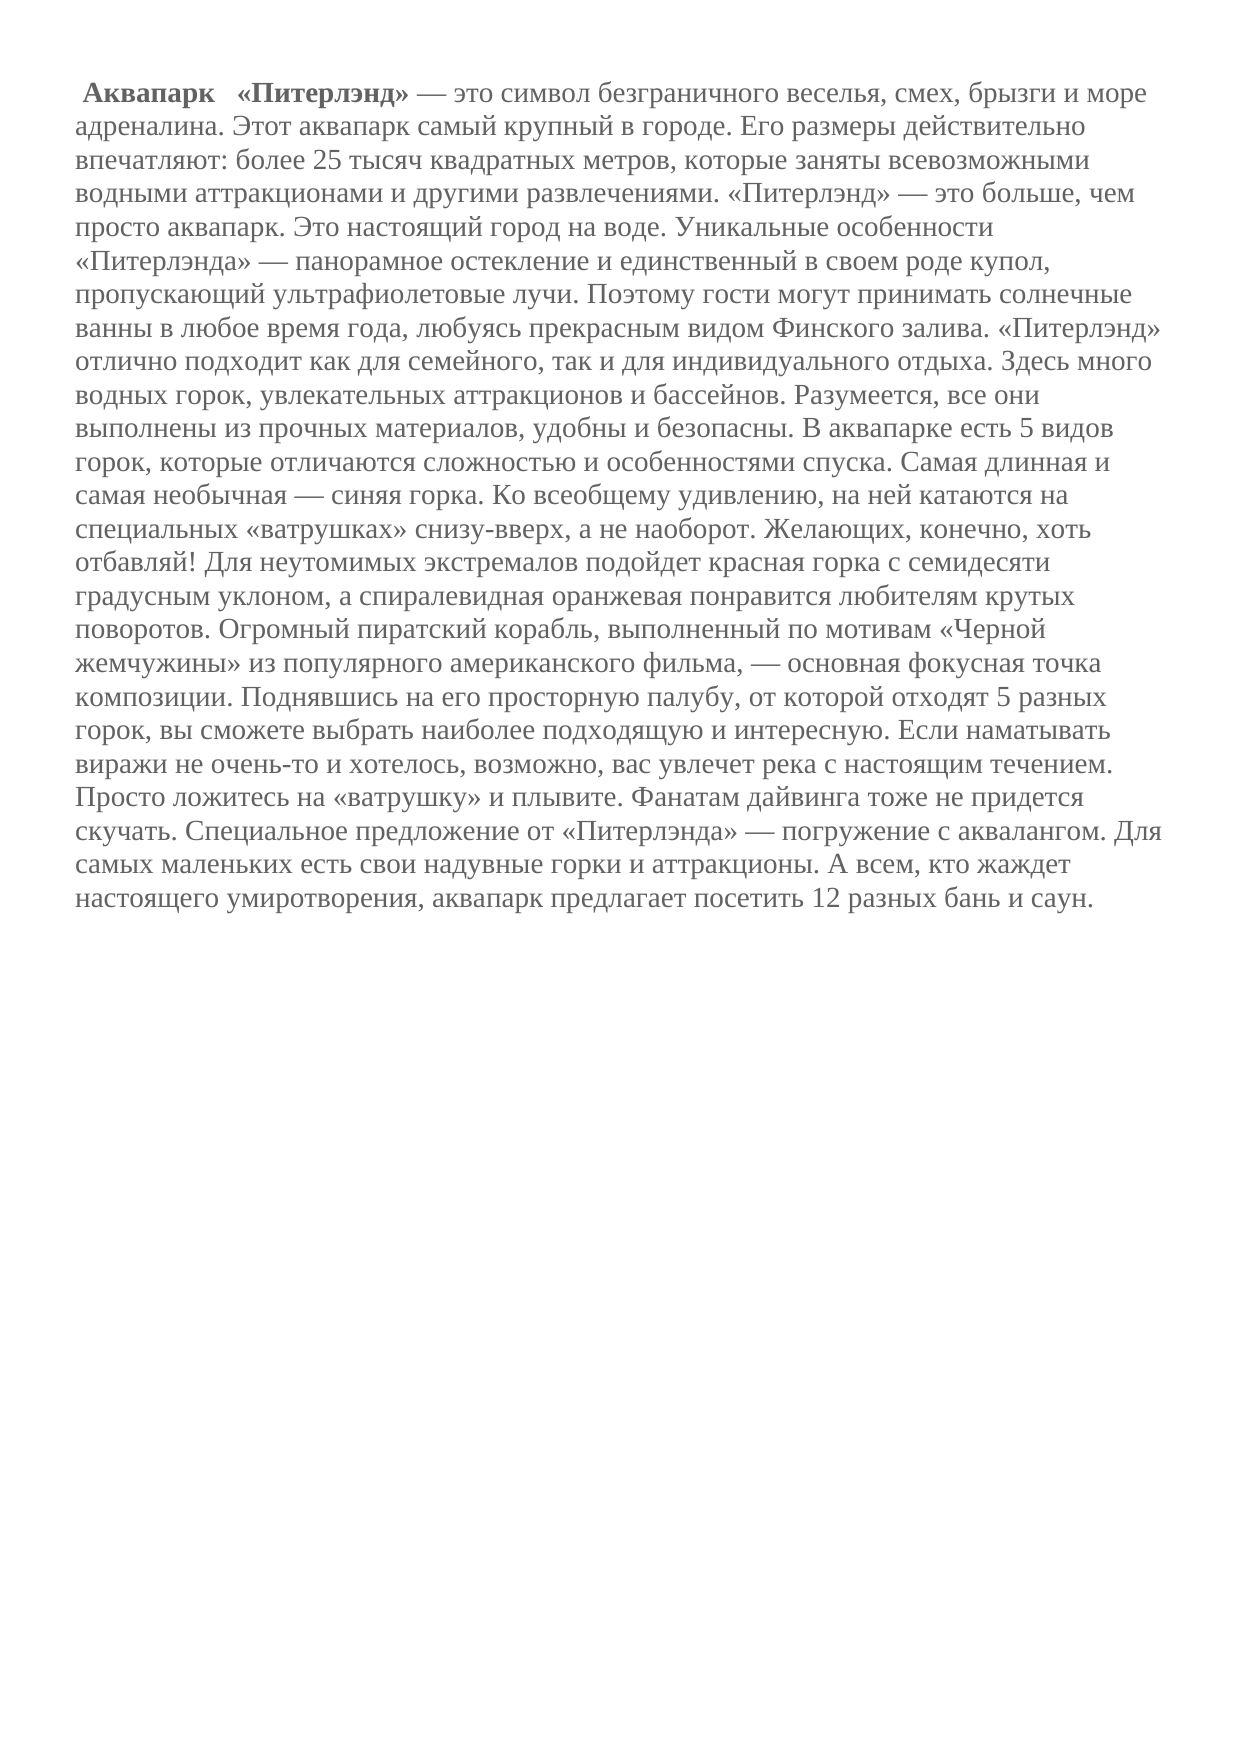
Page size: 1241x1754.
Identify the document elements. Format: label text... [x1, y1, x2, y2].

text Аквапарк «Питерлэнд» — это символ безграничного веселья, смех, брызги и море адреналина. Этот аквапарк самый крупный в городе. Его размеры действительно впечатляют: более 25 тысяч квадратных метров, которые заняты всевозможными водными аттракционами и другими развлечениями. «Питерлэнд» — это больше, чем просто аквапарк. Это настоящий город на воде. Уникальные особенности «Питерлэнда» — панорамное остекление и единственный в своем роде купол, пропускающий ультрафиолетовые лучи. Поэтому гости могут принимать солнечные ванны в любое время года, любуясь прекрасным видом Финского залива. «Питерлэнд» отлично подходит как для семейного, так и для индивидуального отдыха. Здесь много водных горок, увлекательных аттракционов и бассейнов. Разумеется, все они выполнены из прочных материалов, удобны и безопасны. В аквапарке есть 5 видов горок, которые отличаются сложностью и особенностями спуска. Самая длинная и самая необычная — синяя горка. Ко всеобщему удивлению, на ней катаются на специальных «ватрушках» снизу-вверх, а не наоборот. Желающих, конечно, хоть отбавляй! Для неутомимых экстремалов подойдет красная горка с семидесяти градусным уклоном, а спиралевидная оранжевая понравится любителям крутых поворотов. Огромный пиратский корабль, выполненный по мотивам «Черной жемчужины» из популярного американского фильма, — основная фокусная точка композиции. Поднявшись на его просторную палубу, от которой отходят 5 разных горок, вы сможете выбрать наиболее подходящую и интересную. Если наматывать виражи не очень-то и хотелось, возможно, вас увлечет река с настоящим течением. Просто ложитесь на «ватрушку» и плывите. Фанатам дайвинга тоже не придется скучать. Специальное предложение от «Питерлэнда» — погружение с аквалангом. Для самых маленьких есть свои надувные горки и аттракционы. А всем, кто жаждет настоящего умиротворения, аквапарк предлагает посетить 12 разных бань и саун. [75, 75, 1165, 913]
